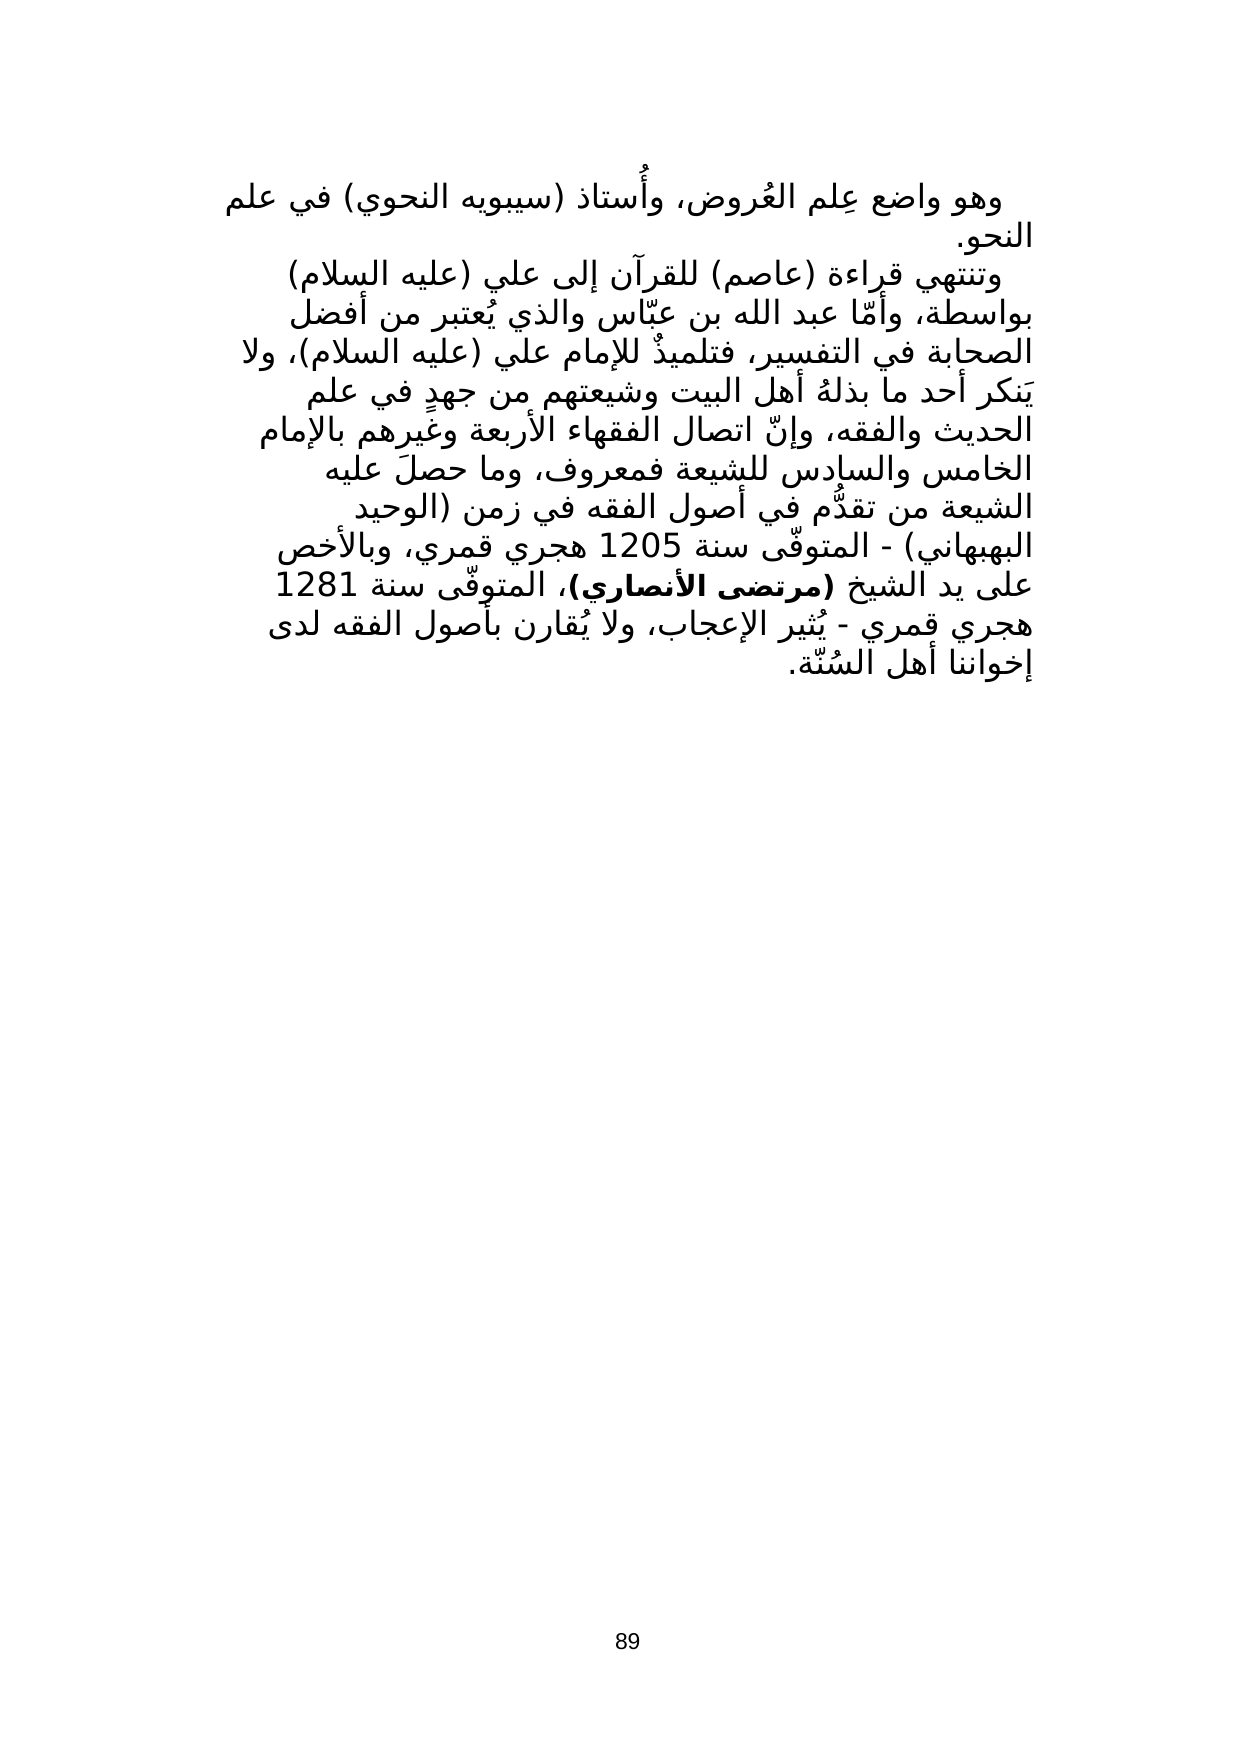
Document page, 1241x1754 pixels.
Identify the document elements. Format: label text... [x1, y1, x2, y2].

text وهو واضع عِلم العُروض، وأُستاذ (سيبويه النحوي) في علم النحو. [222, 177, 1033, 255]
text وتنتهي قراءة (عاصم) للقرآن إلى علي (عليه السلام) بواسطة، وأمّا عبد الله بن عبّاس والذي يُعتبر من أفضل الصحابة في التفسير، فتلميذٌ للإمام علي (عليه السلام)، ولا يَنكر أحد ما بذلهُ أهل البيت وشيعتهم من جهدٍ في علم الحديث والفقه، وإنّ اتصال الفقهاء الأربعة وغيرهم بالإمام الخامس والسادس للشيعة فمعروف، وما حصلَ عليه الشيعة من تقدُّم في أصول الفقه في زمن (الوحيد البهبهاني) - المتوفّى سنة 1205 هجري قمري، وبالأخص على يد الشيخ (مرتضى الأنصاري)، المتوفّى سنة 1281 هجري قمري - يُثير الإعجاب، ولا يُقارن بأصول الفقه لدى إخواننا أهل السُنّة. [222, 255, 1033, 682]
